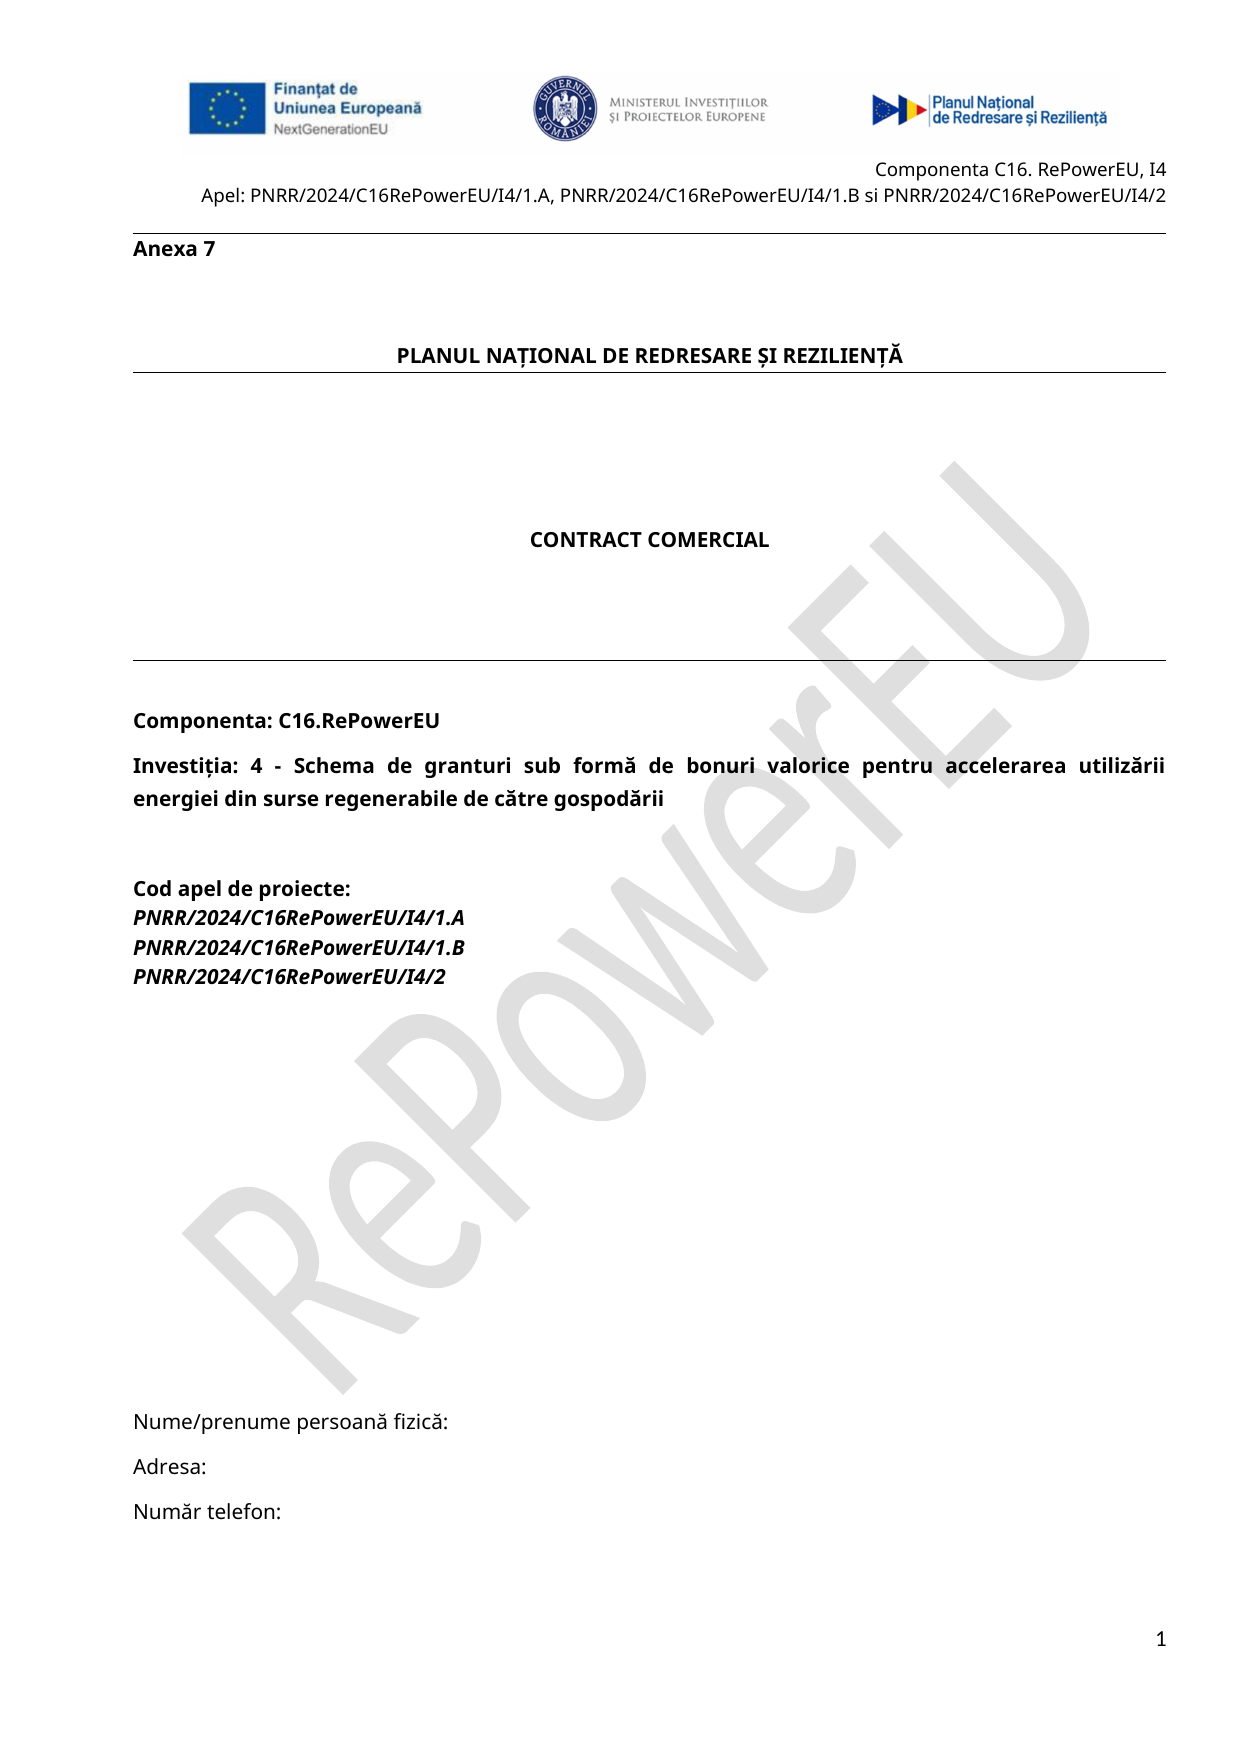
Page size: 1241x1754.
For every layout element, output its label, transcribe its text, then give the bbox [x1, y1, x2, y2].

text PLANUL NAȚIONAL DE REDRESARE ȘI REZILIENȚĂ [133, 341, 1166, 372]
text Componenta: C16.RePowerEU [133, 705, 1166, 735]
text Anexa 7 [133, 234, 1166, 263]
text Adresa: [133, 1452, 1166, 1481]
text CONTRACT COMERCIAL [133, 525, 1166, 553]
text PNRR/2024/C16RePowerEU/I4/1.A [133, 903, 1166, 932]
text PNRR/2024/C16RePowerEU/I4/1.B [133, 933, 1166, 961]
text Investiţia: 4 - Schema de granturi sub formă de bonuri valorice pentru accelerarea utilizării energiei din surse regenerabile de către gospodării [133, 750, 1166, 812]
picture [179, 73, 1120, 157]
text Nume/prenume persoană fizică: [133, 1407, 1166, 1436]
text Cod apel de proiecte: [133, 874, 1166, 903]
text Număr telefon: [133, 1497, 1166, 1526]
text PNRR/2024/C16RePowerEU/I4/2 [133, 962, 1166, 990]
